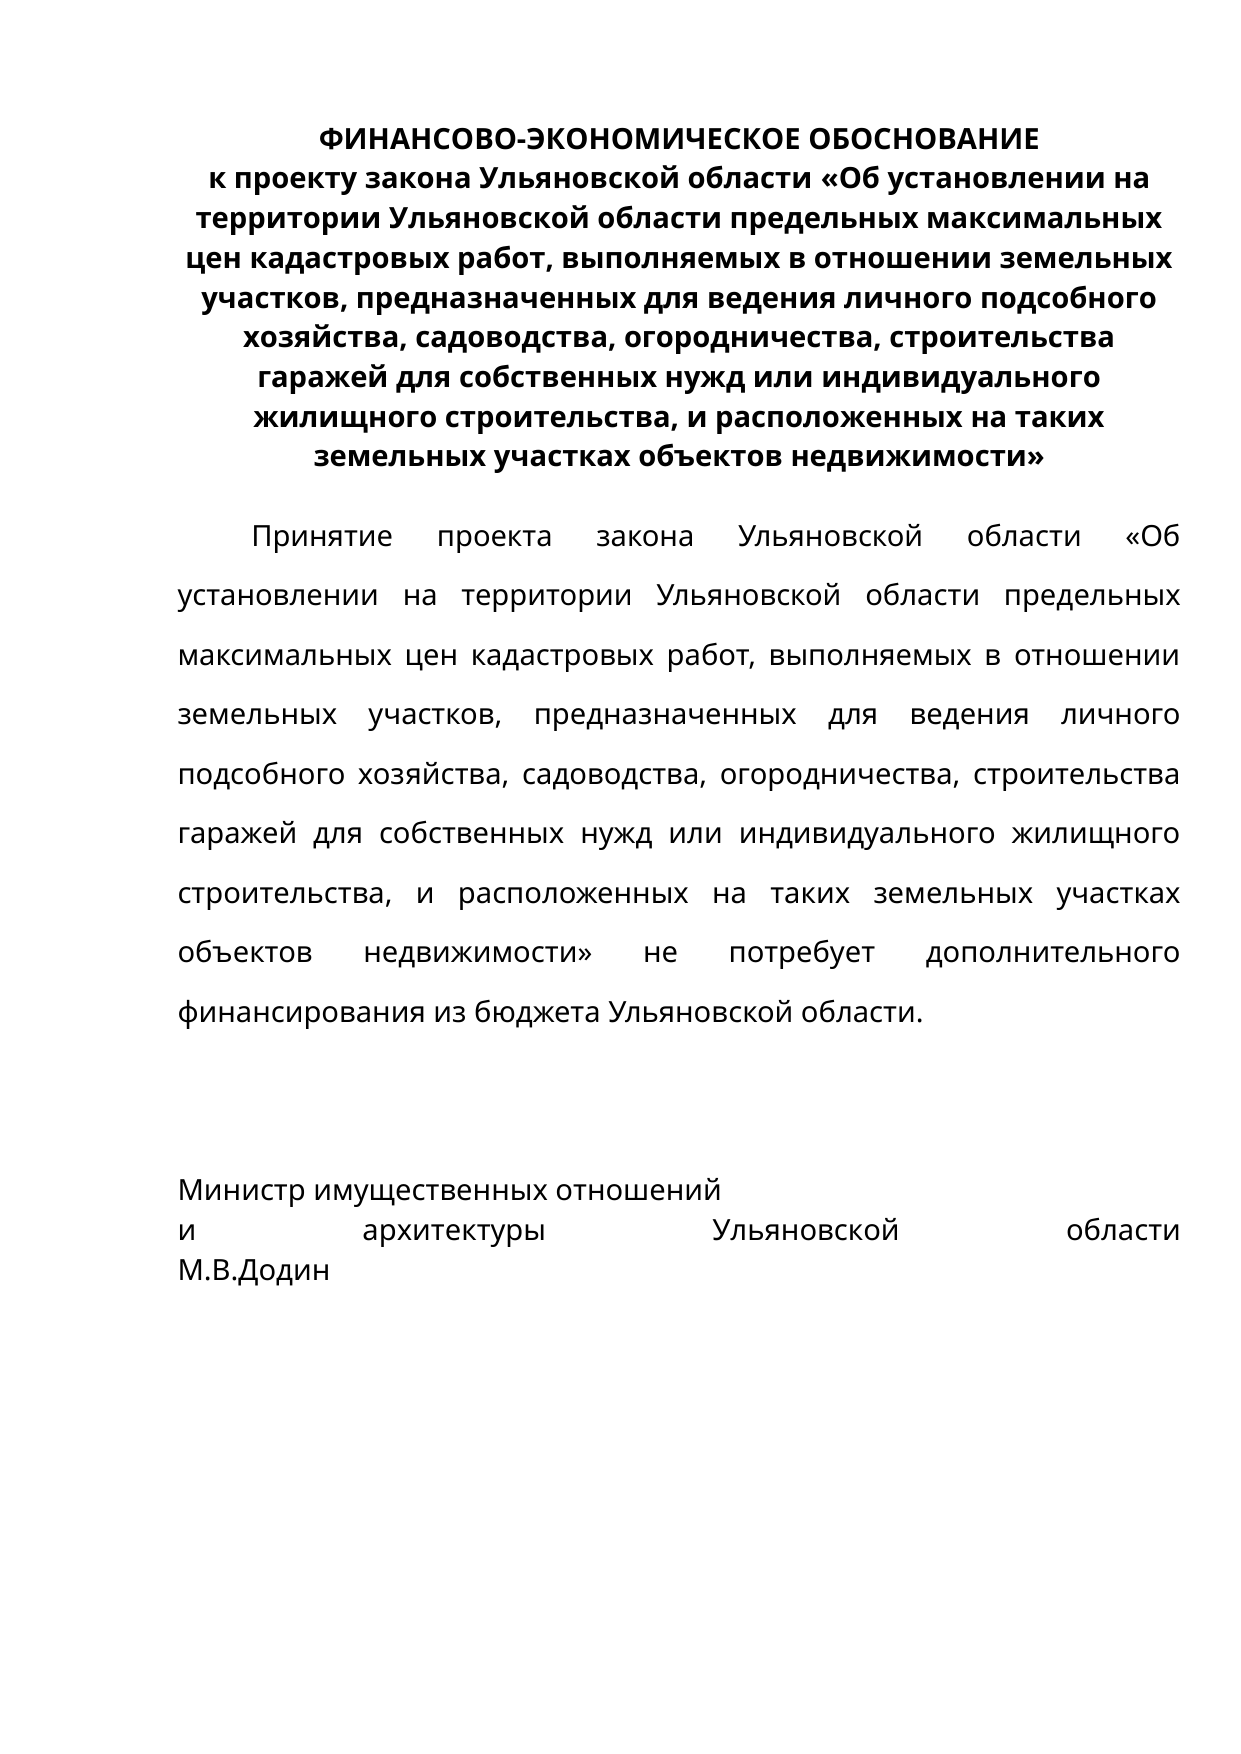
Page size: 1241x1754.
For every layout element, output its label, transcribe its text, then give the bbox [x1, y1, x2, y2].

text и архитектуры Ульяновской области М.В.Додин [177, 1209, 1181, 1288]
text Принятие проекта закона Ульяновской области «Об установлении на территории Ульяновской области предельных максимальных цен кадастровых работ, выполняемых в отношении земельных участков, предназначенных для ведения личного подсобного хозяйства, садоводства, огородничества, строительства гаражей для собственных нужд или индивидуального жилищного строительства, и расположенных на таких земельных участках объектов недвижимости» не потребует дополнительного финансирования из бюджета Ульяновской области. [177, 515, 1181, 1031]
text Министр имущественных отношений [177, 1169, 1181, 1209]
text к проекту закона Ульяновской области «Об установлении на территории Ульяновской области предельных максимальных цен кадастровых работ, выполняемых в отношении земельных участков, предназначенных для ведения личного подсобного хозяйства, садоводства, огородничества, строительства гаражей для собственных нужд или индивидуального жилищного строительства, и расположенных на таких земельных участках объектов недвижимости» [177, 158, 1181, 475]
text ФИНАНСОВО-ЭКОНОМИЧЕСКОЕ ОБОСНОВАНИЕ [177, 118, 1181, 158]
